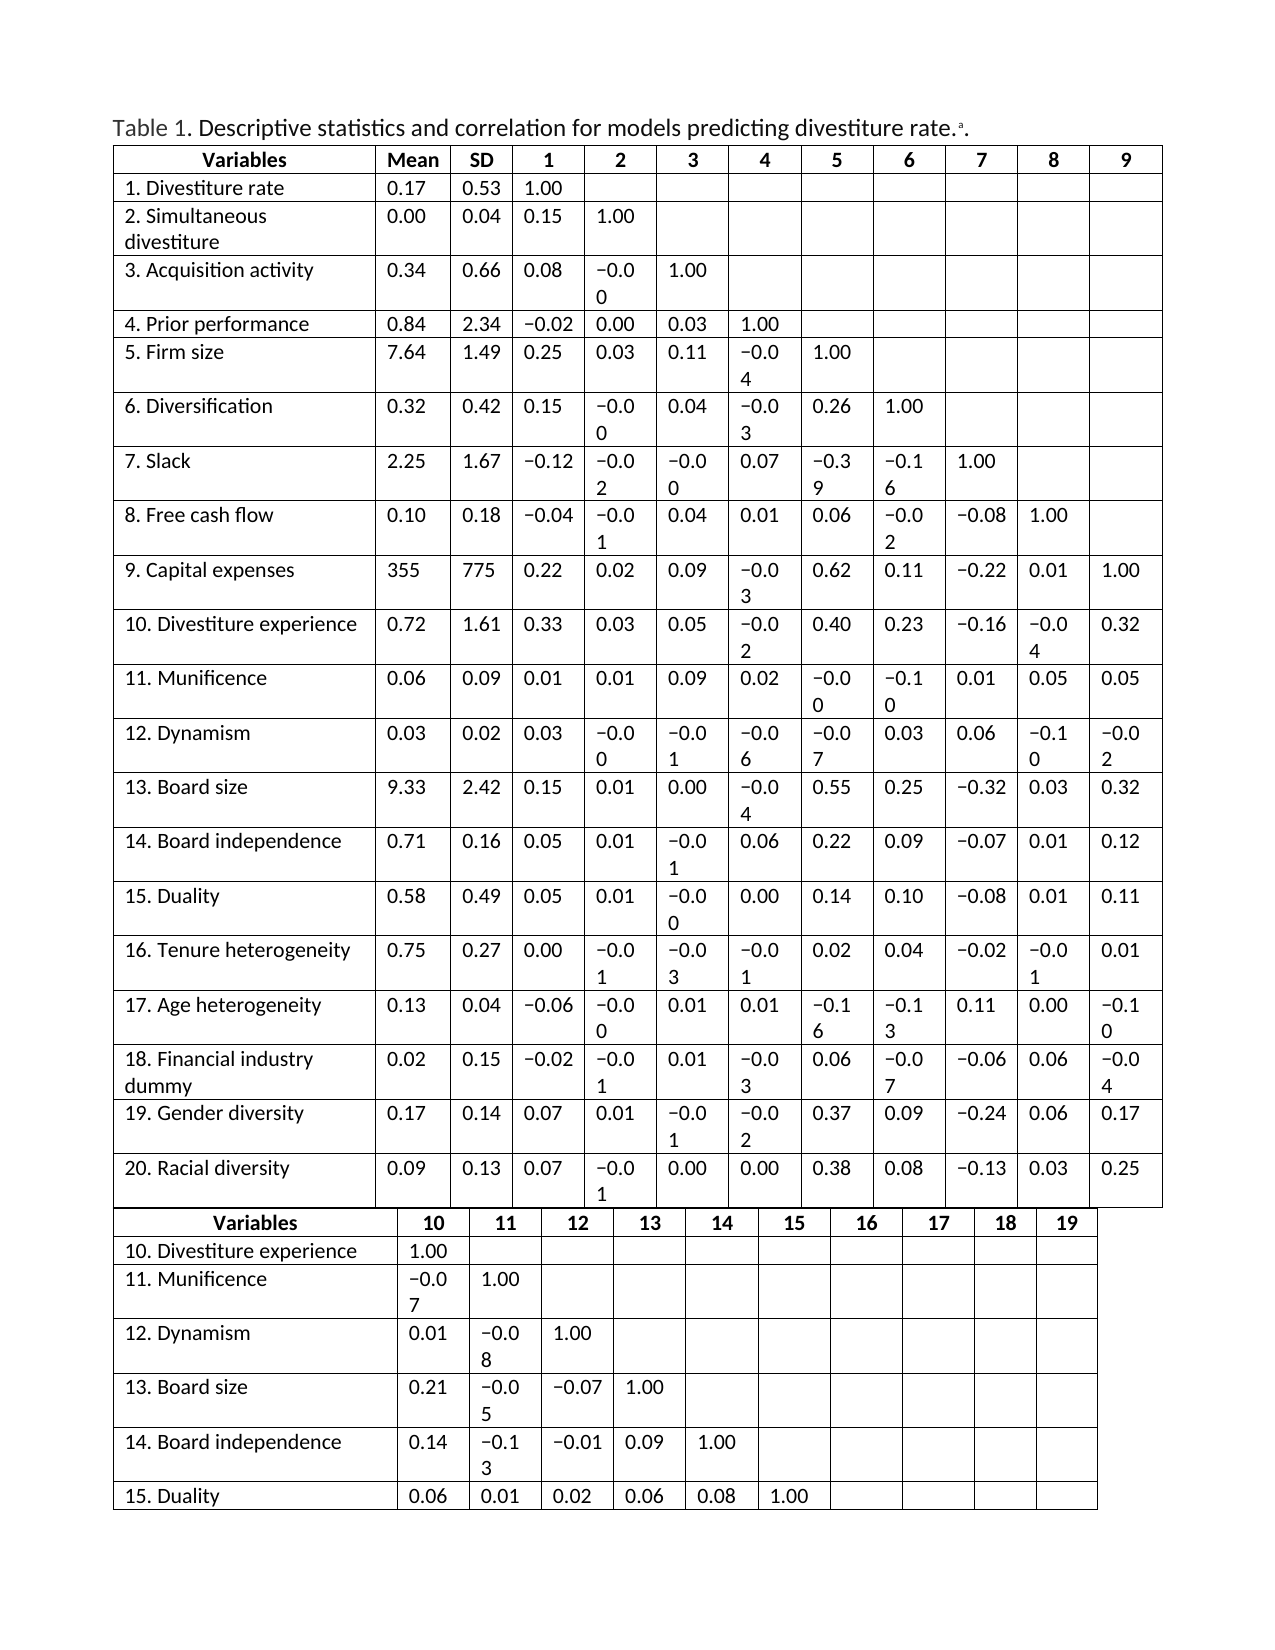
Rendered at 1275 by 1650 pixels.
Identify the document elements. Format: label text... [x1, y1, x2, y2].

table_cell 0.06 [729, 828, 801, 881]
table_cell 1.00 [729, 311, 801, 337]
table_cell [1037, 1374, 1097, 1427]
table_cell 0.32 [1090, 773, 1162, 827]
table_header 16 [831, 1209, 902, 1236]
table_cell 13. Board size [114, 1374, 397, 1427]
table_cell 0.00 [729, 1154, 801, 1207]
table_header 15 [759, 1209, 830, 1236]
table_cell [874, 202, 945, 255]
table_header SD [451, 146, 512, 173]
table_cell 0.84 [376, 311, 450, 337]
table_cell 0.01 [946, 665, 1017, 718]
table_cell 0.15 [513, 773, 584, 827]
table_cell 0.04 [657, 501, 728, 555]
table_cell 1.00 [874, 393, 945, 446]
table_cell [686, 1237, 758, 1264]
table_cell −0.06 [729, 719, 801, 772]
table_cell −0.02 [513, 1045, 584, 1098]
table_cell −0.02 [874, 501, 945, 555]
table_cell −0.08 [470, 1319, 541, 1372]
table_cell 0.07 [729, 447, 801, 500]
table_cell [831, 1265, 902, 1318]
table_cell 16. Tenure heterogeneity [114, 936, 375, 990]
table_cell 0.10 [376, 501, 450, 555]
table_cell [657, 202, 728, 255]
table_cell [1018, 447, 1089, 500]
table_cell 0.15 [513, 202, 584, 255]
table_cell 0.25 [1090, 1154, 1162, 1207]
table_cell [1037, 1428, 1097, 1481]
table_cell 0.00 [657, 1154, 728, 1207]
table_cell [1090, 501, 1162, 555]
table_cell [946, 311, 1017, 337]
table_cell 11. Munificence [114, 665, 375, 718]
table_header 19 [1037, 1209, 1097, 1236]
table_cell −0.03 [729, 1045, 801, 1098]
table_cell 9. Capital expenses [114, 556, 375, 609]
table_cell [657, 174, 728, 201]
table_cell 6. Diversification [114, 393, 375, 446]
table_cell −0.00 [585, 719, 656, 772]
table_cell 0.01 [1018, 828, 1089, 881]
table_cell −0.07 [398, 1265, 469, 1318]
table_cell [975, 1265, 1036, 1318]
table_cell [1090, 447, 1162, 500]
table_cell 0.04 [657, 393, 728, 446]
table_cell 0.00 [1018, 991, 1089, 1044]
table_cell [759, 1319, 830, 1372]
table_cell 1.00 [1018, 501, 1089, 555]
table_header 18 [975, 1209, 1036, 1236]
table_cell 0.17 [1090, 1100, 1162, 1153]
table_cell 0.16 [451, 828, 512, 881]
table_cell −0.13 [470, 1428, 541, 1481]
table_cell 7. Slack [114, 447, 375, 500]
table_cell [1018, 311, 1089, 337]
table_cell 0.04 [451, 991, 512, 1044]
table_cell 0.01 [585, 882, 656, 935]
table_cell 0.01 [585, 828, 656, 881]
table_cell [975, 1482, 1036, 1509]
table_cell [1037, 1265, 1097, 1318]
table_cell 0.01 [585, 665, 656, 718]
table_cell −0.03 [657, 936, 728, 990]
table_cell 0.03 [657, 311, 728, 337]
table_cell [1090, 256, 1162, 309]
table_cell −0.16 [874, 447, 945, 500]
table_cell [470, 1237, 541, 1264]
table_cell 0.17 [376, 174, 450, 201]
table_cell 0.01 [470, 1482, 541, 1509]
table_cell 355 [376, 556, 450, 609]
table_cell 1.67 [451, 447, 512, 500]
table_cell 0.07 [513, 1100, 584, 1153]
table_cell 0.15 [513, 393, 584, 446]
table_cell −0.00 [585, 393, 656, 446]
table_cell 1.00 [1090, 556, 1162, 609]
table_cell [802, 202, 873, 255]
table_cell 0.04 [451, 202, 512, 255]
table_cell 4. Prior performance [114, 311, 375, 337]
table_cell 0.06 [614, 1482, 685, 1509]
table_cell [1037, 1237, 1097, 1264]
table_cell −0.01 [585, 1045, 656, 1098]
table_cell 0.62 [802, 556, 873, 609]
table_cell 0.12 [1090, 828, 1162, 881]
table_cell 0.33 [513, 610, 584, 663]
table_cell 0.11 [1090, 882, 1162, 935]
table_cell 0.01 [1018, 882, 1089, 935]
table_cell [1090, 311, 1162, 337]
table_cell 0.42 [451, 393, 512, 446]
table_cell 0.00 [729, 882, 801, 935]
table_cell −0.01 [657, 719, 728, 772]
table_header 5 [802, 146, 873, 173]
table_cell 0.00 [657, 773, 728, 827]
table_cell 10. Divestiture experience [114, 1237, 397, 1264]
table_cell 0.01 [513, 665, 584, 718]
table_cell [903, 1482, 974, 1509]
table_cell [759, 1237, 830, 1264]
table_cell 0.09 [451, 665, 512, 718]
table_cell 0.11 [946, 991, 1017, 1044]
table_cell 0.00 [585, 311, 656, 337]
table_cell 0.32 [1090, 610, 1162, 663]
table_cell −0.02 [946, 936, 1017, 990]
table_cell 0.37 [802, 1100, 873, 1153]
table_cell 0.05 [657, 610, 728, 663]
table_cell 0.38 [802, 1154, 873, 1207]
table_cell 8. Free cash flow [114, 501, 375, 555]
table_cell −0.08 [946, 501, 1017, 555]
table_cell −0.07 [802, 719, 873, 772]
table_cell 1.00 [802, 338, 873, 392]
table_cell −0.01 [1018, 936, 1089, 990]
table_cell 0.05 [513, 828, 584, 881]
table_cell −0.08 [946, 882, 1017, 935]
table_cell [874, 256, 945, 309]
table_cell 0.03 [585, 338, 656, 392]
table_cell 20. Racial diversity [114, 1154, 375, 1207]
table_cell 2.42 [451, 773, 512, 827]
table_cell 0.14 [451, 1100, 512, 1153]
table_cell 0.03 [376, 719, 450, 772]
table_cell 0.10 [874, 882, 945, 935]
table_cell 0.02 [802, 936, 873, 990]
table_cell −0.02 [729, 1100, 801, 1153]
table_cell −0.00 [585, 991, 656, 1044]
table_cell 0.05 [1018, 665, 1089, 718]
table_cell 0.09 [376, 1154, 450, 1207]
table_cell [975, 1237, 1036, 1264]
table_cell −0.06 [946, 1045, 1017, 1098]
table_cell [1018, 256, 1089, 309]
table_cell 1.61 [451, 610, 512, 663]
table_cell 0.04 [874, 936, 945, 990]
table_cell 1.00 [759, 1482, 830, 1509]
table_cell −0.01 [542, 1428, 613, 1481]
table_cell [1090, 393, 1162, 446]
table_cell 2.25 [376, 447, 450, 500]
table_cell [802, 311, 873, 337]
table_cell 0.06 [802, 501, 873, 555]
table_cell 0.23 [874, 610, 945, 663]
table_cell [874, 338, 945, 392]
table_cell 0.09 [657, 556, 728, 609]
table_cell 0.00 [376, 202, 450, 255]
table_cell 1.49 [451, 338, 512, 392]
table_cell −0.07 [542, 1374, 613, 1427]
table_cell [1018, 393, 1089, 446]
table_cell 0.05 [1090, 665, 1162, 718]
table_cell 0.08 [513, 256, 584, 309]
table_cell 0.02 [729, 665, 801, 718]
table_cell 0.01 [1090, 936, 1162, 990]
table_cell −0.00 [657, 447, 728, 500]
table_header 17 [903, 1209, 974, 1236]
table_cell 0.11 [657, 338, 728, 392]
table_cell [831, 1374, 902, 1427]
table_header 12 [542, 1209, 613, 1236]
table_cell 0.66 [451, 256, 512, 309]
table_cell [1018, 338, 1089, 392]
table_cell [686, 1265, 758, 1318]
table_cell 18. Financial industry dummy [114, 1045, 375, 1098]
table_cell −0.04 [1018, 610, 1089, 663]
table_cell 0.06 [1018, 1045, 1089, 1098]
table_cell 0.02 [542, 1482, 613, 1509]
table_cell 0.01 [1018, 556, 1089, 609]
table_cell [903, 1237, 974, 1264]
table_cell 0.25 [874, 773, 945, 827]
table_cell 0.01 [729, 501, 801, 555]
table_cell [831, 1319, 902, 1372]
table_cell 0.08 [874, 1154, 945, 1207]
table_cell [759, 1374, 830, 1427]
table_cell [831, 1482, 902, 1509]
table_cell 1. Divestiture rate [114, 174, 375, 201]
table_cell [759, 1265, 830, 1318]
table_cell [874, 174, 945, 201]
table_cell [903, 1319, 974, 1372]
table_cell −0.32 [946, 773, 1017, 827]
table_cell 1.00 [398, 1237, 469, 1264]
table_cell 0.71 [376, 828, 450, 881]
table_cell 0.02 [585, 556, 656, 609]
table_header 8 [1018, 146, 1089, 173]
table_header 1 [513, 146, 584, 173]
table_cell 0.06 [946, 719, 1017, 772]
table_cell −0.06 [513, 991, 584, 1044]
table_cell 0.02 [451, 719, 512, 772]
table_cell 0.01 [585, 1100, 656, 1153]
table_header 4 [729, 146, 801, 173]
table_cell −0.04 [1090, 1045, 1162, 1098]
table_cell 0.03 [874, 719, 945, 772]
table_cell 0.06 [376, 665, 450, 718]
table_cell 1.00 [946, 447, 1017, 500]
table_cell 19. Gender diversity [114, 1100, 375, 1153]
table_cell 0.32 [376, 393, 450, 446]
table_cell [1037, 1482, 1097, 1509]
table_cell −0.01 [657, 828, 728, 881]
table_cell [542, 1265, 613, 1318]
table_cell −0.07 [946, 828, 1017, 881]
table_cell [729, 174, 801, 201]
table_cell [759, 1428, 830, 1481]
table_cell 0.15 [451, 1045, 512, 1098]
table_cell [946, 338, 1017, 392]
table_cell 0.08 [686, 1482, 758, 1509]
table_cell −0.10 [1018, 719, 1089, 772]
table_cell 0.07 [513, 1154, 584, 1207]
table_header 7 [946, 146, 1017, 173]
table_cell [1018, 174, 1089, 201]
table_cell 0.02 [376, 1045, 450, 1098]
table_cell [614, 1265, 685, 1318]
table_cell −0.39 [802, 447, 873, 500]
table_cell 1.00 [542, 1319, 613, 1372]
table_cell [614, 1237, 685, 1264]
table_cell 0.49 [451, 882, 512, 935]
table_header 11 [470, 1209, 541, 1236]
table_cell [874, 311, 945, 337]
table_cell 0.05 [513, 882, 584, 935]
table_header 9 [1090, 146, 1162, 173]
table_cell [542, 1237, 613, 1264]
table_cell 0.17 [376, 1100, 450, 1153]
table_cell [802, 174, 873, 201]
table_cell 0.14 [802, 882, 873, 935]
table_cell 12. Dynamism [114, 1319, 397, 1372]
table_cell 2. Simultaneous divestiture [114, 202, 375, 255]
table_cell −0.02 [729, 610, 801, 663]
table_cell −0.03 [729, 556, 801, 609]
table_cell 0.06 [802, 1045, 873, 1098]
table_cell [903, 1374, 974, 1427]
table_cell 14. Board independence [114, 828, 375, 881]
table_cell −0.16 [802, 991, 873, 1044]
table_cell 0.26 [802, 393, 873, 446]
table_header 14 [686, 1209, 758, 1236]
table_cell 0.03 [1018, 1154, 1089, 1207]
table_cell [946, 393, 1017, 446]
table_cell −0.01 [585, 1154, 656, 1207]
table_cell −0.01 [657, 1100, 728, 1153]
table_cell 0.34 [376, 256, 450, 309]
table_cell −0.24 [946, 1100, 1017, 1153]
table_cell [831, 1428, 902, 1481]
table_cell −0.12 [513, 447, 584, 500]
table_cell [1090, 202, 1162, 255]
table_cell 9.33 [376, 773, 450, 827]
table_cell 775 [451, 556, 512, 609]
table_cell [946, 174, 1017, 201]
table_cell 0.09 [657, 665, 728, 718]
table_cell −0.02 [1090, 719, 1162, 772]
table_cell [975, 1374, 1036, 1427]
table_cell −0.22 [946, 556, 1017, 609]
table_cell 0.55 [802, 773, 873, 827]
table_header 2 [585, 146, 656, 173]
table_cell 0.13 [376, 991, 450, 1044]
table_cell 0.01 [657, 1045, 728, 1098]
table_cell 1.00 [513, 174, 584, 201]
subtitle Table 1. Descriptive statistics and correlation for models predicting divestiture rate.a. [112, 112, 1162, 143]
table_cell [831, 1237, 902, 1264]
table_cell 0.01 [657, 991, 728, 1044]
table_cell [903, 1265, 974, 1318]
table_cell 1.00 [585, 202, 656, 255]
table_cell [903, 1428, 974, 1481]
table_cell −0.04 [513, 501, 584, 555]
table_cell [1090, 174, 1162, 201]
table_cell 0.13 [451, 1154, 512, 1207]
table_cell 0.01 [729, 991, 801, 1044]
table_cell −0.16 [946, 610, 1017, 663]
table_header 6 [874, 146, 945, 173]
table_cell 0.18 [451, 501, 512, 555]
table_cell 1.00 [686, 1428, 758, 1481]
table_cell 0.11 [874, 556, 945, 609]
table_cell [975, 1428, 1036, 1481]
table_cell [614, 1319, 685, 1372]
table_cell 0.21 [398, 1374, 469, 1427]
table_cell 13. Board size [114, 773, 375, 827]
table_cell 1.00 [657, 256, 728, 309]
table_cell 0.03 [585, 610, 656, 663]
table_cell −0.01 [729, 936, 801, 990]
table_cell 15. Duality [114, 1482, 397, 1509]
table_cell 0.01 [398, 1319, 469, 1372]
table_cell −0.00 [802, 665, 873, 718]
table_cell −0.00 [657, 882, 728, 935]
table_cell −0.03 [729, 393, 801, 446]
table_cell 0.01 [585, 773, 656, 827]
table_cell 1.00 [470, 1265, 541, 1318]
table_cell 0.25 [513, 338, 584, 392]
table_cell 11. Munificence [114, 1265, 397, 1318]
table_cell 0.58 [376, 882, 450, 935]
table_cell −0.13 [946, 1154, 1017, 1207]
table_header Variables [114, 1209, 397, 1236]
table_cell −0.01 [585, 501, 656, 555]
table_cell 0.53 [451, 174, 512, 201]
table_cell 0.72 [376, 610, 450, 663]
table_cell 1.00 [614, 1374, 685, 1427]
table_header Mean [376, 146, 450, 173]
table_cell 0.00 [513, 936, 584, 990]
table_cell 0.09 [874, 828, 945, 881]
table_cell 2.34 [451, 311, 512, 337]
table_cell [1090, 338, 1162, 392]
table_cell [1037, 1319, 1097, 1372]
table_cell −0.05 [470, 1374, 541, 1427]
table_cell 0.03 [513, 719, 584, 772]
table_cell [802, 256, 873, 309]
table_cell −0.04 [729, 338, 801, 392]
table_cell [1018, 202, 1089, 255]
table_cell 3. Acquisition activity [114, 256, 375, 309]
table_cell [686, 1319, 758, 1372]
table_cell 5. Firm size [114, 338, 375, 392]
table_cell 0.09 [614, 1428, 685, 1481]
table_cell 10. Divestiture experience [114, 610, 375, 663]
table_header 10 [398, 1209, 469, 1236]
table_cell [946, 202, 1017, 255]
table_cell −0.02 [585, 447, 656, 500]
table_cell [946, 256, 1017, 309]
table_cell 7.64 [376, 338, 450, 392]
table_cell 17. Age heterogeneity [114, 991, 375, 1044]
table_cell 0.22 [513, 556, 584, 609]
table_header 3 [657, 146, 728, 173]
table_cell 0.14 [398, 1428, 469, 1481]
table_cell [975, 1319, 1036, 1372]
table_cell −0.02 [513, 311, 584, 337]
table_cell 15. Duality [114, 882, 375, 935]
table_cell 0.75 [376, 936, 450, 990]
table_cell 0.27 [451, 936, 512, 990]
table_cell 0.22 [802, 828, 873, 881]
table_cell [729, 256, 801, 309]
table_cell 0.06 [398, 1482, 469, 1509]
table_cell −0.00 [585, 256, 656, 309]
table_cell −0.10 [874, 665, 945, 718]
table_header Variables [114, 146, 375, 173]
table_cell −0.01 [585, 936, 656, 990]
table_cell −0.04 [729, 773, 801, 827]
table_cell −0.07 [874, 1045, 945, 1098]
table_header 13 [614, 1209, 685, 1236]
table_cell 12. Dynamism [114, 719, 375, 772]
table_cell [729, 202, 801, 255]
table_cell [686, 1374, 758, 1427]
table_cell −0.10 [1090, 991, 1162, 1044]
table_cell 0.06 [1018, 1100, 1089, 1153]
table_cell 0.40 [802, 610, 873, 663]
table_cell [585, 174, 656, 201]
table_cell 0.09 [874, 1100, 945, 1153]
table_cell 0.03 [1018, 773, 1089, 827]
table_cell −0.13 [874, 991, 945, 1044]
table_cell 14. Board independence [114, 1428, 397, 1481]
